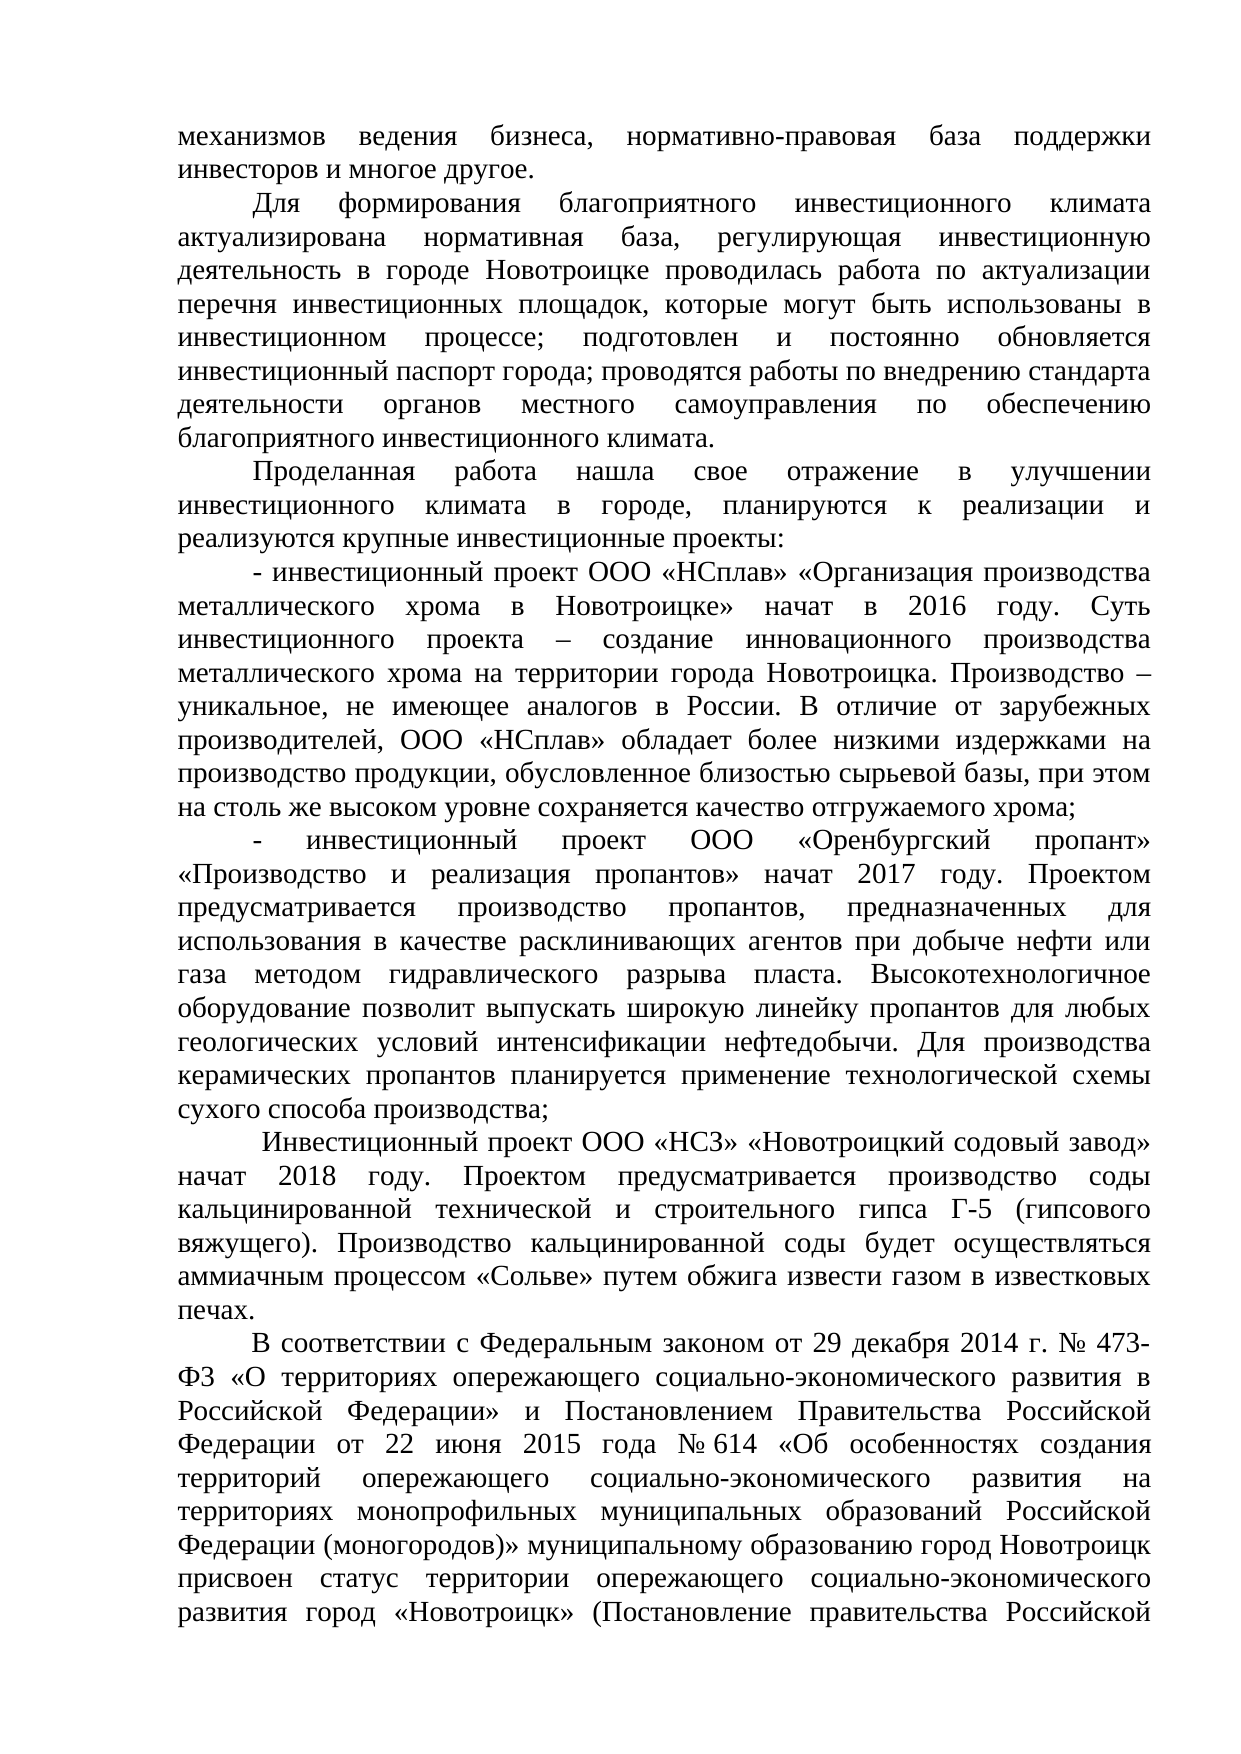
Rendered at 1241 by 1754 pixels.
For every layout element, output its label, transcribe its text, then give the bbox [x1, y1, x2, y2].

text - инвестиционный проект ООО «НСплав» «Организация производства металлического хрома в Новотроицке» начат в 2016 году. Суть инвестиционного проекта – создание инновационного производства металлического хрома на территории города Новотроицка. Производство – уникальное, не имеющее аналогов в России. В отличие от зарубежных производителей, ООО «НСплав» обладает более низкими издержками на производство продукции, обусловленное близостью сырьевой базы, при этом на столь же высоком уровне сохраняется качество отгружаемого хрома; [177, 554, 1152, 822]
text Инвестиционный проект ООО «НСЗ» «Новотроицкий содовый завод» начат 2018 году. Проектом предусматривается производство соды кальцинированной технической и строительного гипса Г-5 (гипсового вяжущего). Производство кальцинированной соды будет осуществляться аммиачным процессом «Сольве» путем обжига извести газом в известковых печах. [177, 1124, 1152, 1326]
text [177, 118, 1152, 185]
text Для формирования благоприятного инвестиционного климата актуализирована нормативная база, регулирующая инвестиционную деятельность в городе Новотроицке проводилась работа по актуализации перечня инвестиционных площадок, которые могут быть использованы в инвестиционном процессе; подготовлен и постоянно обновляется инвестиционный паспорт города; проводятся работы по внедрению стандарта деятельности органов местного самоуправления по обеспечению благоприятного инвестиционного климата. [177, 185, 1152, 453]
text Проделанная работа нашла свое отражение в улучшении инвестиционного климата в городе, планируются к реализации и реализуются крупные инвестиционные проекты: [177, 453, 1152, 554]
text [177, 1326, 1152, 1627]
text - инвестиционный проект ООО «Оренбургский пропант» «Производство и реализация пропантов» начат 2017 году. Проектом предусматривается производство пропантов, предназначенных для использования в качестве расклинивающих агентов при добыче нефти или газа методом гидравлического разрыва пласта. Высокотехнологичное оборудование позволит выпускать широкую линейку пропантов для любых геологических условий интенсификации нефтедобычи. Для производства керамических пропантов планируется применение технологической схемы сухого способа производства; [177, 822, 1152, 1124]
